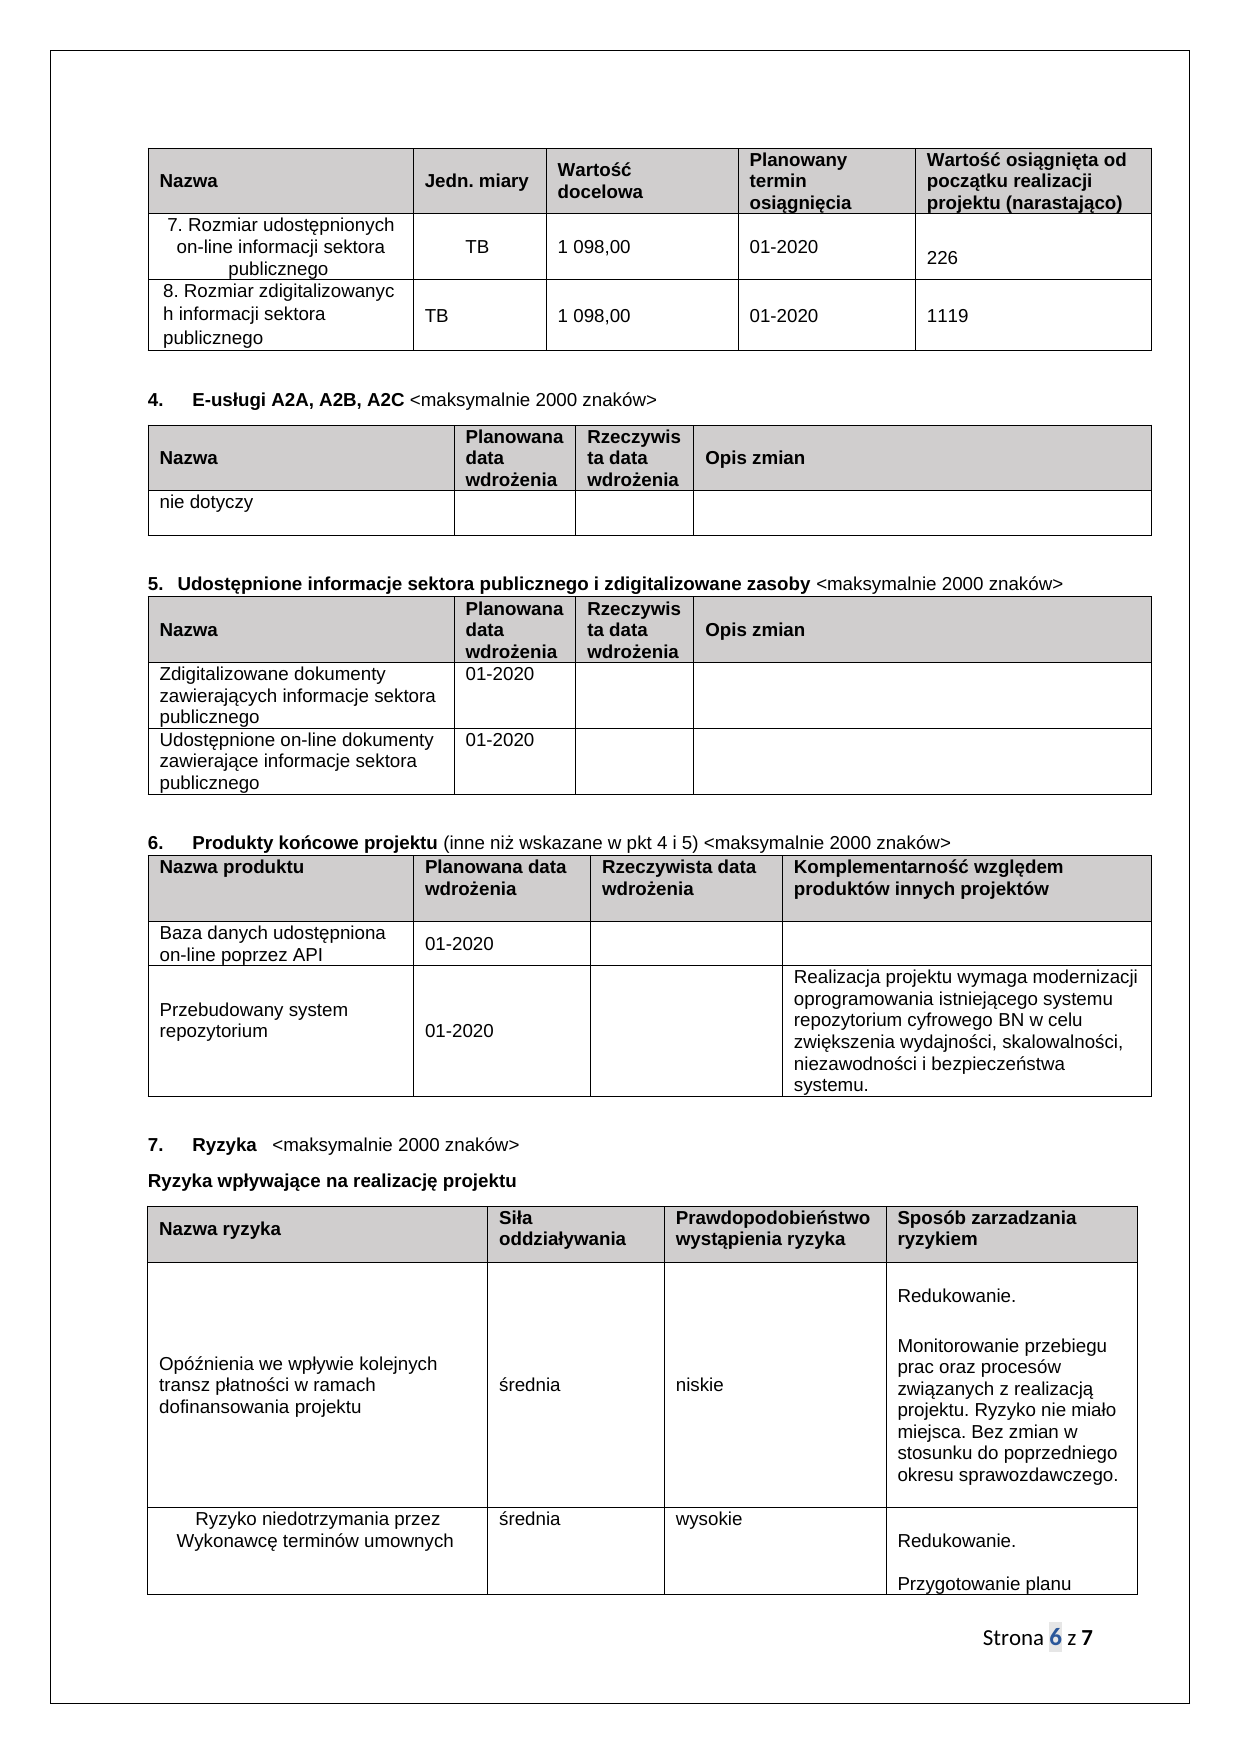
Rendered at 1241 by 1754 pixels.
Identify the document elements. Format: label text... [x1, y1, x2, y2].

table_cell Redukowanie. Monitorowanie przebiegu prac oraz procesów związanych z realizacją projektu. Ryzyko nie miało miejsca. Bez zmian w stosunku do poprzedniego okresu sprawozdawczego. [887, 1263, 1137, 1507]
table_header Wartość docelowa [547, 149, 738, 213]
table_header Komplementarność względem produktów innych projektów [783, 856, 1151, 921]
table_cell [576, 491, 693, 534]
table_cell [694, 491, 1151, 534]
table_cell średnia [488, 1263, 664, 1507]
table_cell Opóźnienia we wpływie kolejnych transz płatności w ramach dofinansowania projektu [148, 1263, 487, 1507]
table_header Nazwa ryzyka [148, 1207, 487, 1262]
table_cell 1119 [916, 280, 1151, 350]
table_cell [694, 663, 1151, 728]
table_cell 226 [916, 214, 1151, 279]
table_cell 01-2020 [739, 214, 915, 279]
table_cell 01-2020 [739, 280, 915, 350]
subtitle E-usługi A2A, A2B, A2C <maksymalnie 2000 znaków> [148, 389, 1093, 410]
table_cell [455, 491, 575, 534]
table_cell 8. Rozmiar zdigitalizowanych informacji sektora publicznego [149, 280, 413, 350]
table_cell 01-2020 [455, 729, 575, 793]
table_cell Zdigitalizowane dokumenty zawierających informacje sektora publicznego [149, 663, 454, 728]
table_cell Udostępnione on-line dokumenty zawierające informacje sektora publicznego [265, 729, 454, 793]
table_cell 01-2020 [414, 966, 590, 1096]
table_header Nazwa [149, 597, 454, 662]
table_cell 1 098,00 [547, 280, 738, 350]
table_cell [148, 1508, 487, 1594]
table_header Nazwa [149, 426, 454, 490]
table_cell [591, 922, 782, 965]
table_header Rzeczywista data wdrożenia [576, 426, 693, 490]
table_cell 1 098,00 [547, 214, 738, 279]
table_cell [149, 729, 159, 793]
table_header Rzeczywista data wdrożenia [576, 597, 693, 662]
table_header Prawdopodobieństwo wystąpienia ryzyka [665, 1207, 886, 1262]
table_cell Realizacja projektu wymaga modernizacji oprogramowania istniejącego systemu repozytorium cyfrowego BN w celu zwiększenia wydajności, skalowalności, niezawodności i bezpieczeństwa systemu. [783, 966, 1151, 1096]
table_header Nazwa [149, 149, 413, 213]
table_header Opis zmian [694, 597, 1151, 662]
table_cell niskie [665, 1263, 886, 1507]
table_cell 7. Rozmiar udostępnionych on-line informacji sektora publicznego [149, 214, 413, 279]
table_cell Przebudowany system repozytorium [149, 966, 413, 1096]
table_header Sposób zarzadzania ryzykiem [887, 1207, 1137, 1262]
table_cell wysokie [665, 1508, 886, 1594]
table_header Rzeczywista data wdrożenia [591, 856, 782, 921]
table_cell średnia [488, 1508, 664, 1594]
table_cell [887, 1508, 1137, 1594]
table_header Siła oddziaływania [488, 1207, 664, 1262]
table_header Opis zmian [694, 426, 1151, 490]
table_cell 01-2020 [455, 663, 575, 728]
table_cell [576, 729, 693, 793]
table_cell [591, 966, 782, 1096]
subtitle Produkty końcowe projektu (inne niż wskazane w pkt 4 i 5) <maksymalnie 2000 znaków> [148, 832, 1093, 853]
table_header Jedn. miary [414, 149, 546, 213]
list Ryzyka <maksymalnie 2000 znaków> [148, 1134, 1093, 1156]
table_cell TB [414, 280, 546, 350]
table_cell [783, 922, 1151, 965]
table_cell Baza danych udostępniona on-line poprzez API [149, 922, 413, 965]
table_header Planowana data wdrożenia [455, 597, 575, 662]
table_cell nie dotyczy [149, 491, 454, 534]
subtitle Udostępnione informacje sektora publicznego i zdigitalizowane zasoby <maksymalnie 2000 znaków> [148, 573, 1093, 594]
table_header Planowana data wdrożenia [455, 426, 575, 490]
table_header Planowany termin osiągnięcia [739, 149, 915, 213]
table_cell [576, 663, 693, 728]
table_header Nazwa produktu [149, 856, 413, 921]
table_cell 01-2020 [414, 922, 590, 965]
text Ryzyka wpływające na realizację projektu [148, 1170, 1093, 1191]
table_cell [694, 729, 1151, 793]
table_cell TB [414, 214, 546, 279]
table_header Wartość osiągnięta od początku realizacji projektu (narastająco) [916, 149, 1151, 213]
table_header Planowana data wdrożenia [414, 856, 590, 921]
